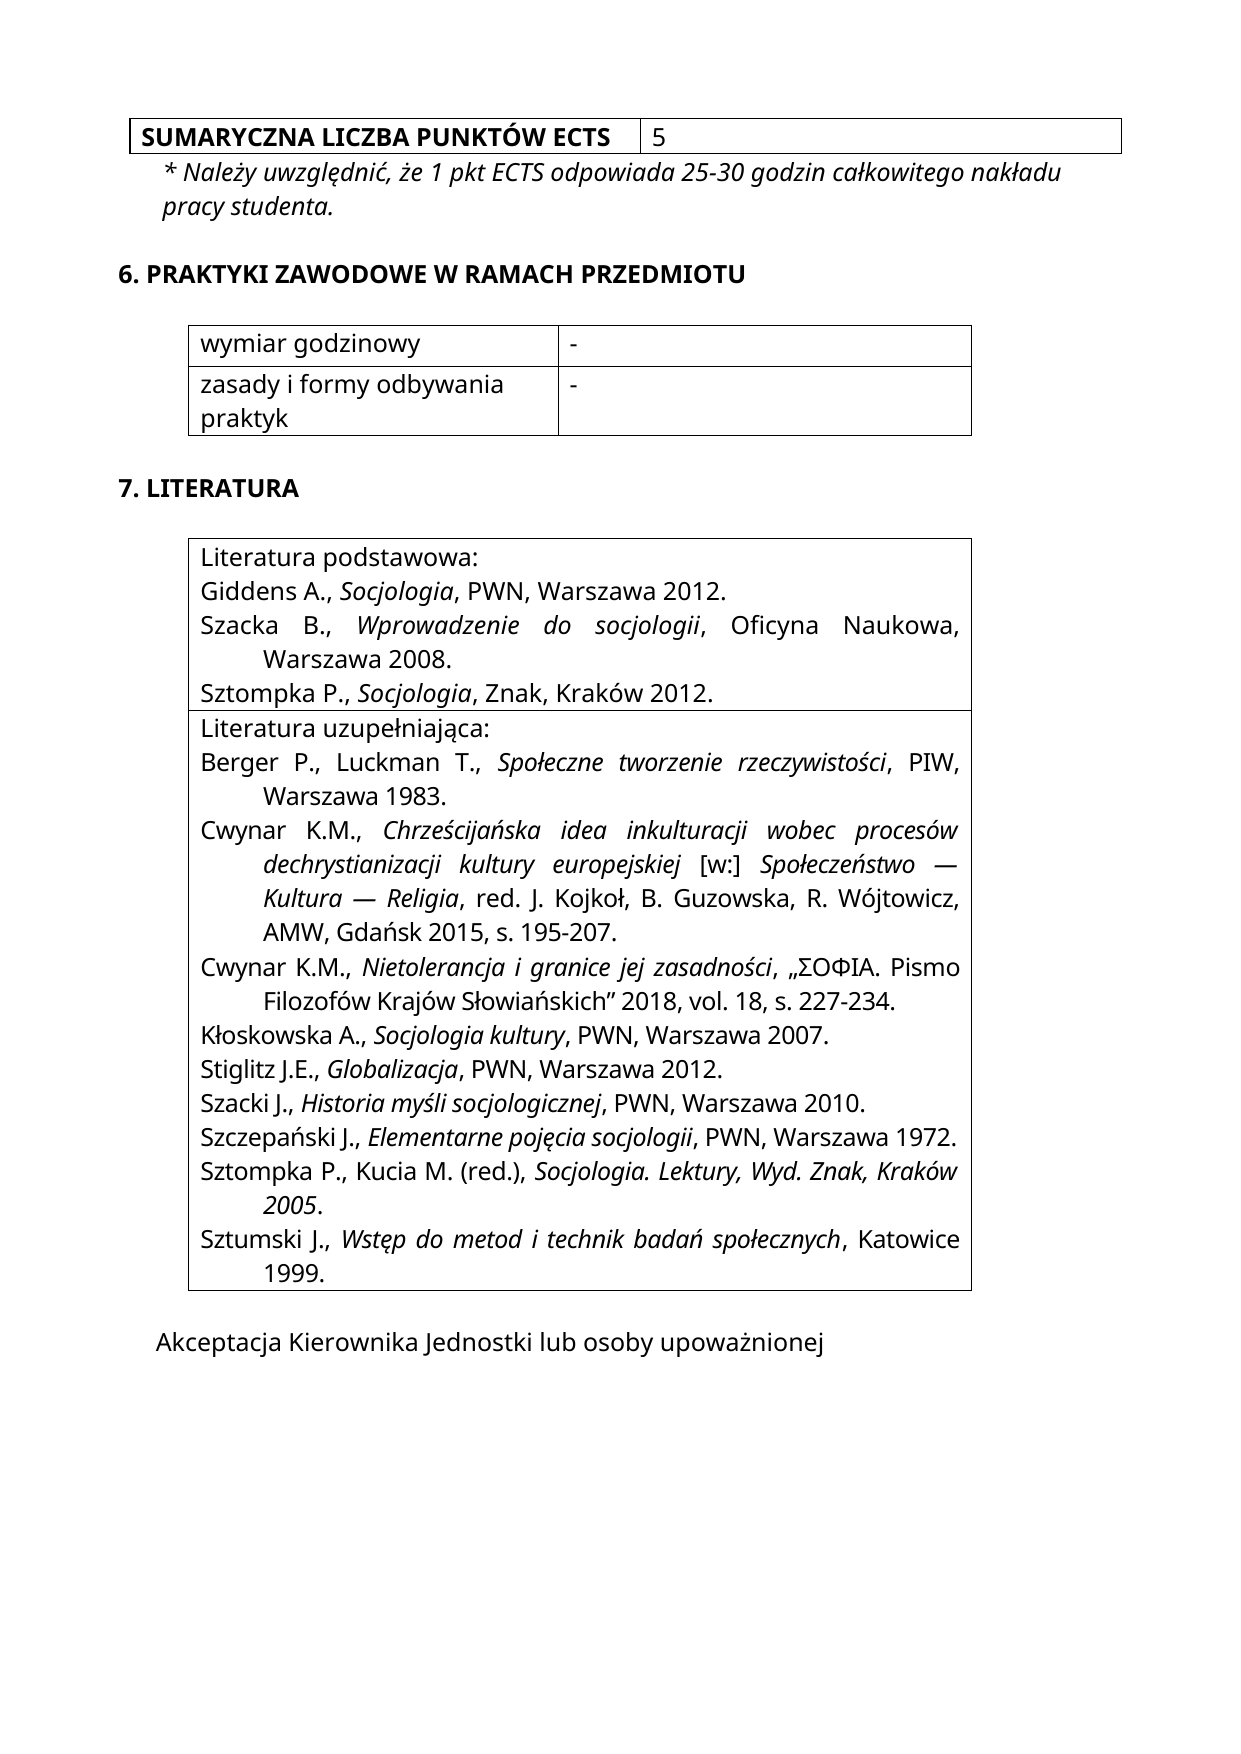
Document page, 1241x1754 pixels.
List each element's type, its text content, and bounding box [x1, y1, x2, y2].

table_cell 5 [641, 119, 1121, 153]
text 6. PRAKTYKI ZAWODOWE W RAMACH PRZEDMIOTU [118, 256, 1122, 291]
text Akceptacja Kierownika Jednostki lub osoby upoważnionej [156, 1325, 1122, 1359]
table_header Literatura podstawowa: Giddens A., Socjologia, PWN, Warszawa 2012. Szacka B., Wprowadzenie do socjologii, Oficyna Naukowa, Warszawa 2008. Sztompka P., Socjologia, Znak, Kraków 2012. [189, 539, 971, 710]
text 7. LITERATURA [118, 470, 1122, 504]
table_cell zasady i formy odbywania praktyk [189, 367, 558, 435]
table_cell Literatura uzupełniająca: Berger P., Luckman T., Społeczne tworzenie rzeczywistości, PIW, Warszawa 1983. Cwynar K.M., Chrześcijańska idea inkulturacji wobec procesów dechrystianizacji kultury europejskiej [w:] Społeczeństwo — Kultura — Religia, red. J. Kojkoł, B. Guzowska, R. Wójtowicz, AMW, Gdańsk 2015, s. 195-207. Cwynar K.M., Nietolerancja i granice jej zasadności, „ΣΟΦΙΑ. Pismo Filozofów Krajów Słowiańskich” 2018, vol. 18, s. 227-234. Kłoskowska A., Socjologia kultury, PWN, Warszawa 2007. Stiglitz J.E., Globalizacja, PWN, Warszawa 2012. Szacki J., Historia myśli socjologicznej, PWN, Warszawa 2010. Szczepański J., Elementarne pojęcia socjologii, PWN, Warszawa 1972. Sztompka P., Kucia M. (red.), Socjologia. Lektury, Wyd. Znak, Kraków 2005. Sztumski J., Wstęp do metod i technik badań społecznych, Katowice 1999. [189, 711, 971, 1290]
table_header - [559, 326, 971, 366]
table_cell - [559, 367, 971, 435]
text * Należy uwzględnić, że 1 pkt ECTS odpowiada 25-30 godzin całkowitego nakładu pracy studenta. [162, 154, 1122, 222]
table_header wymiar godzinowy [189, 326, 558, 366]
table_cell SUMARYCZNA LICZBA PUNKTÓW ECTS [131, 119, 640, 153]
